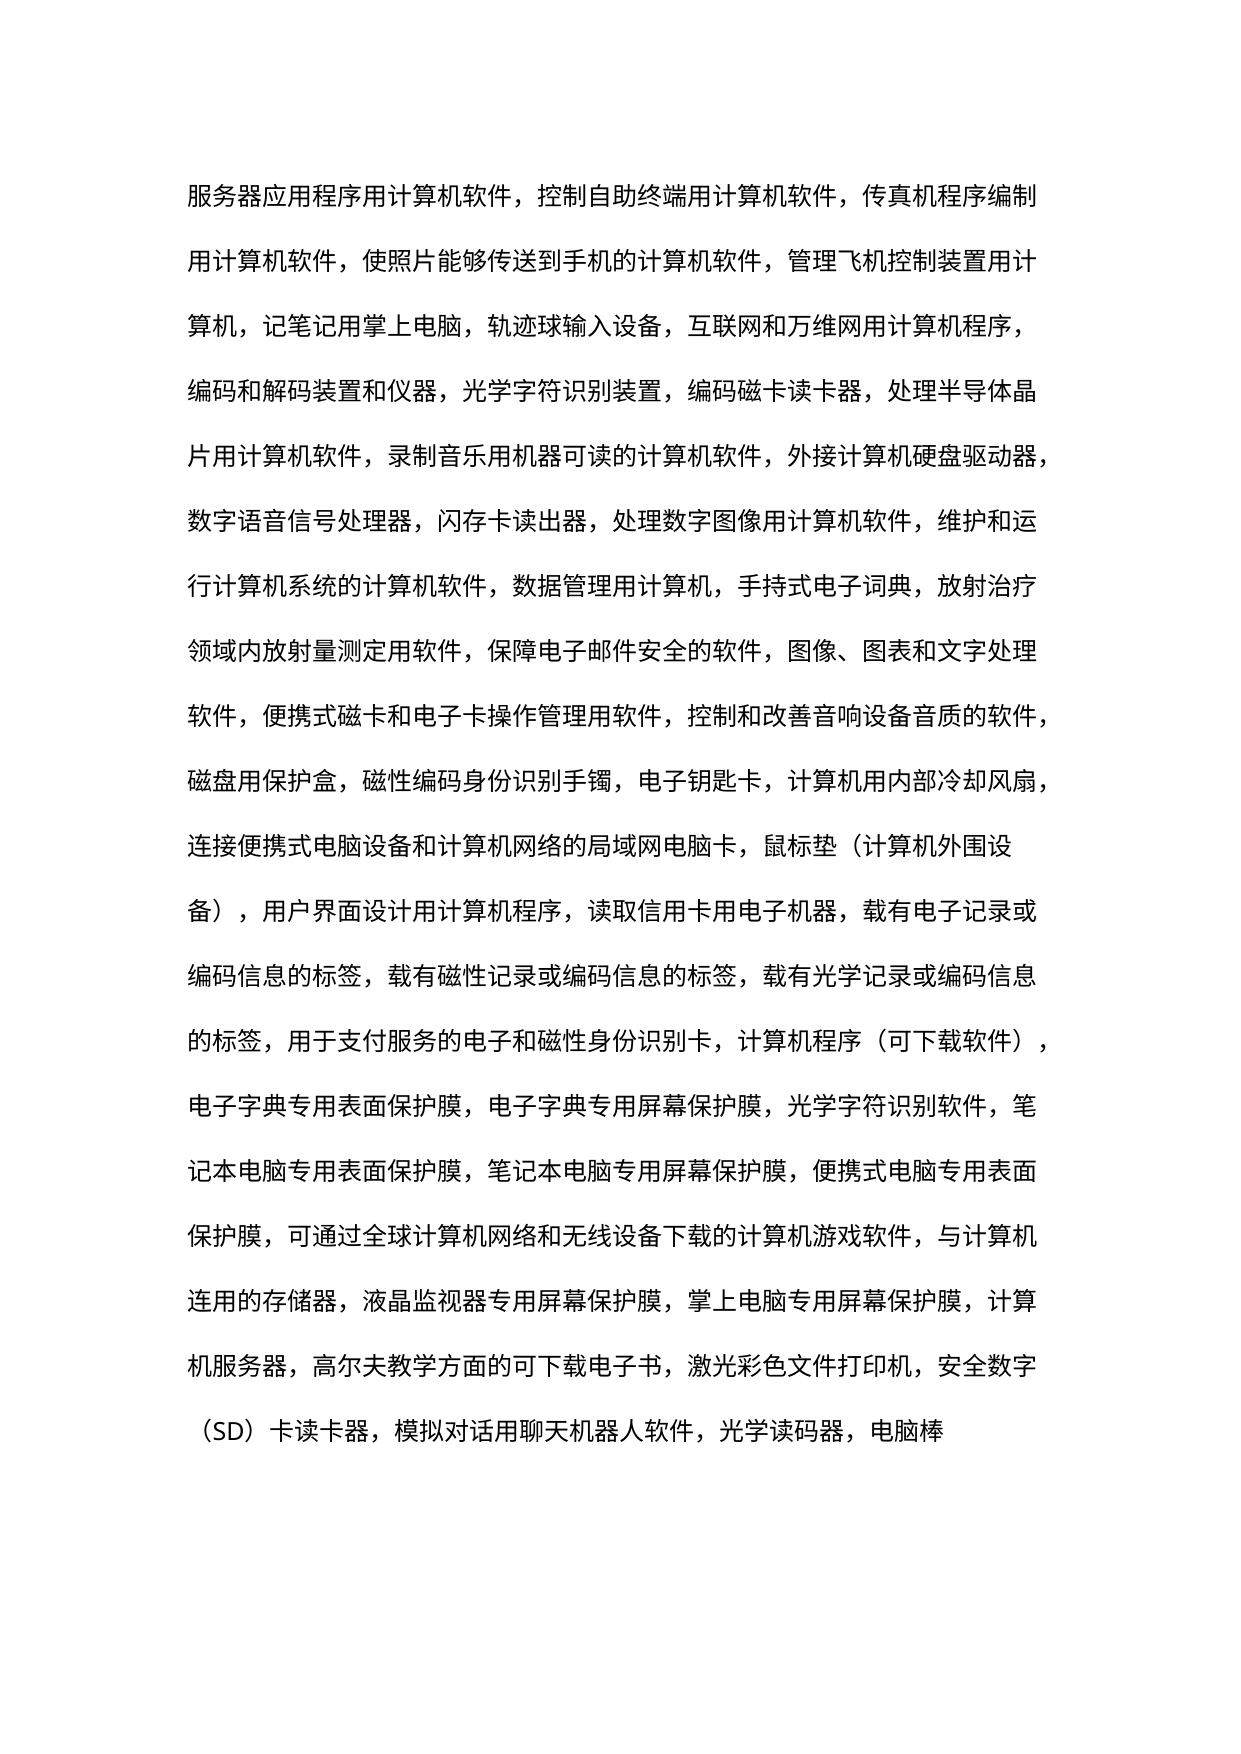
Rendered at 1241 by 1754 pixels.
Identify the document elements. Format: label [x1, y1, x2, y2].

text [187, 162, 1053, 1462]
